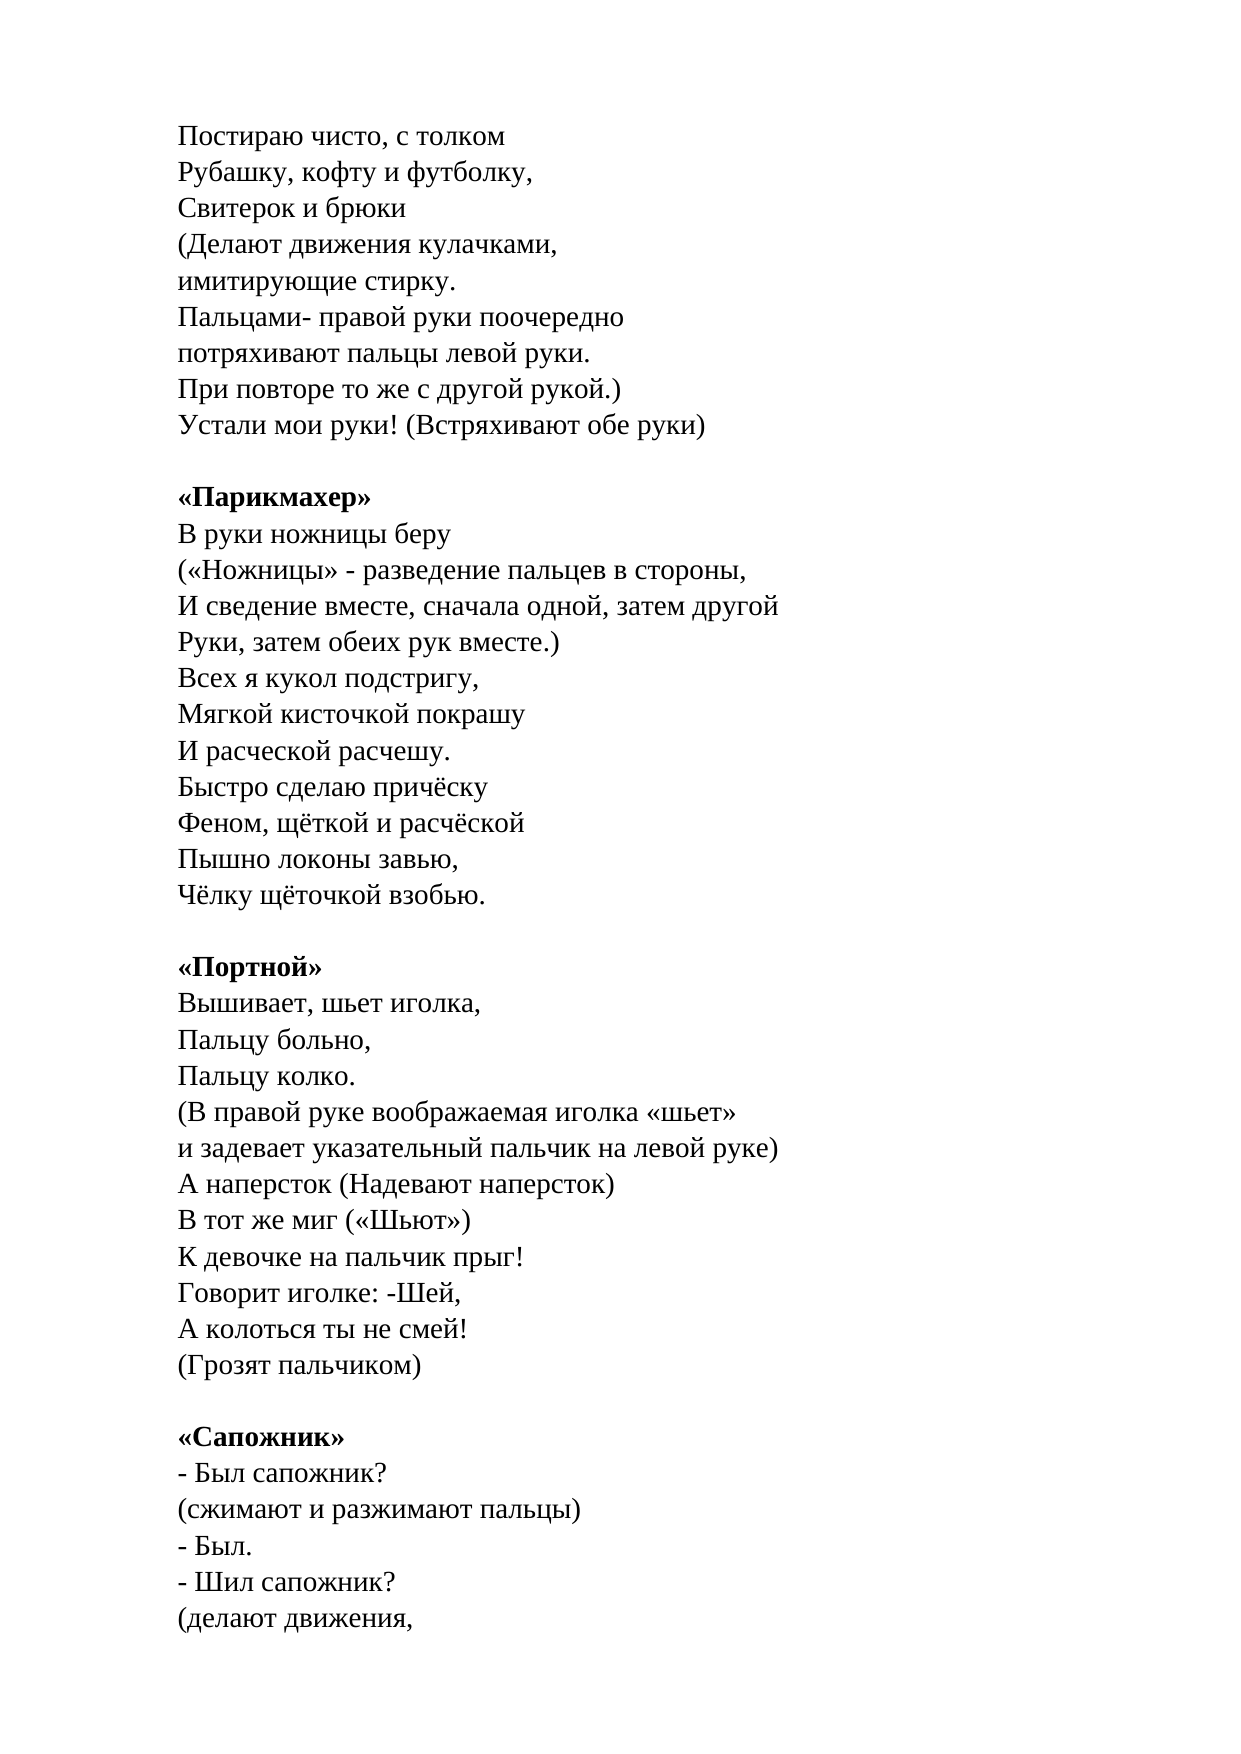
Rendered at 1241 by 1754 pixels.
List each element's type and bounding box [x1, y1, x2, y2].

text [177, 118, 1152, 1634]
